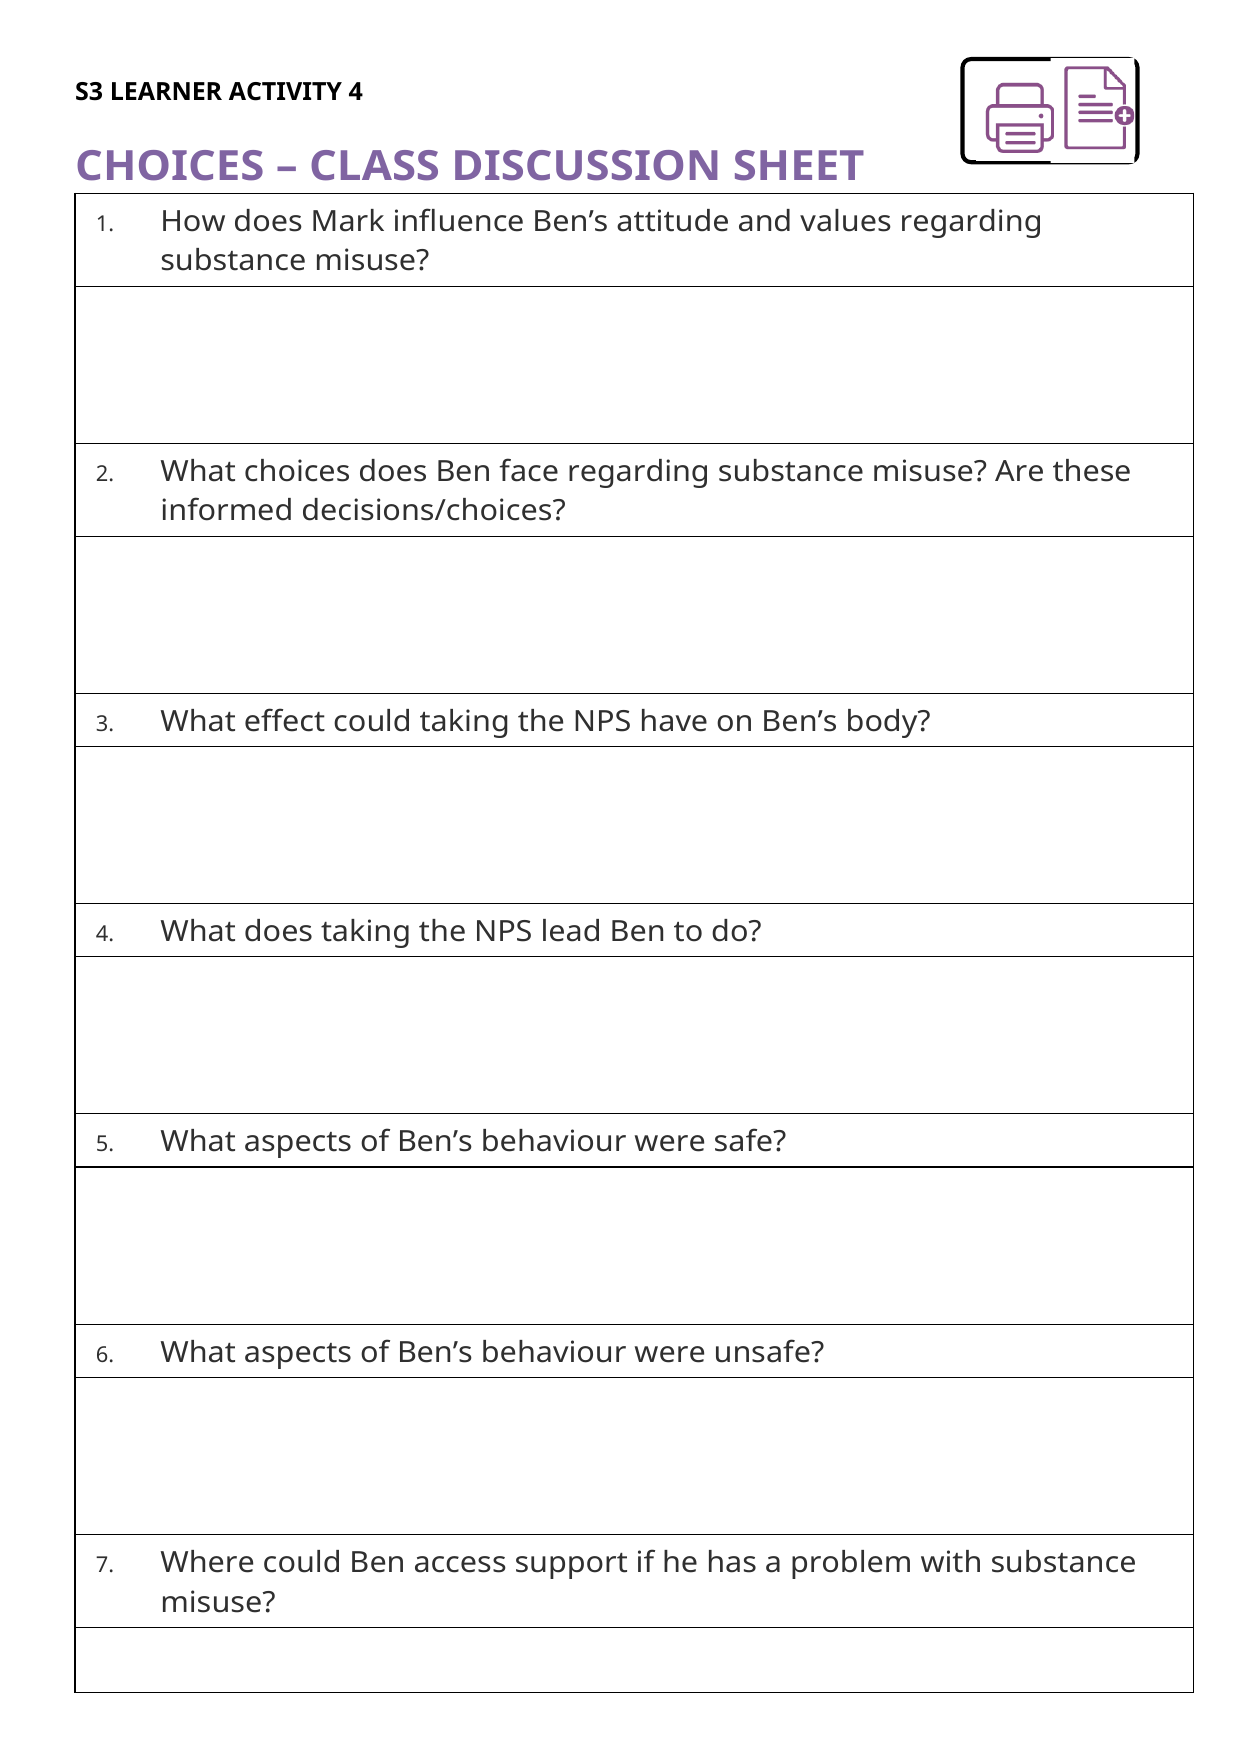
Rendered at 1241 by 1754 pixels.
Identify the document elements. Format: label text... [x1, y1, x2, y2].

table_cell What effect could taking the NPS have on Ben’s body? [76, 694, 1193, 746]
table_cell What choices does Ben face regarding substance misuse? Are these informed decisions/choices? [76, 444, 1193, 536]
table_cell [76, 1378, 1193, 1534]
table_cell [76, 537, 1193, 693]
table_cell [76, 957, 1193, 1113]
table_header How does Mark influence Ben’s attitude and values regarding substance misuse? [76, 194, 1193, 286]
table_cell [76, 1628, 1193, 1692]
table_cell [76, 1168, 1193, 1323]
table_cell [76, 747, 1193, 903]
table_cell Where could Ben access support if he has a problem with substance misuse? [76, 1535, 1193, 1627]
table_cell What aspects of Ben’s behaviour were safe? [76, 1114, 1193, 1166]
table_cell What aspects of Ben’s behaviour were unsafe? [76, 1325, 1193, 1377]
table_cell What does taking the NPS lead Ben to do? [76, 904, 1193, 956]
subtitle CHOICES – CLASS DISCUSSION SHEET [75, 136, 1165, 193]
picture [975, 58, 1134, 162]
table_cell [76, 287, 1193, 443]
